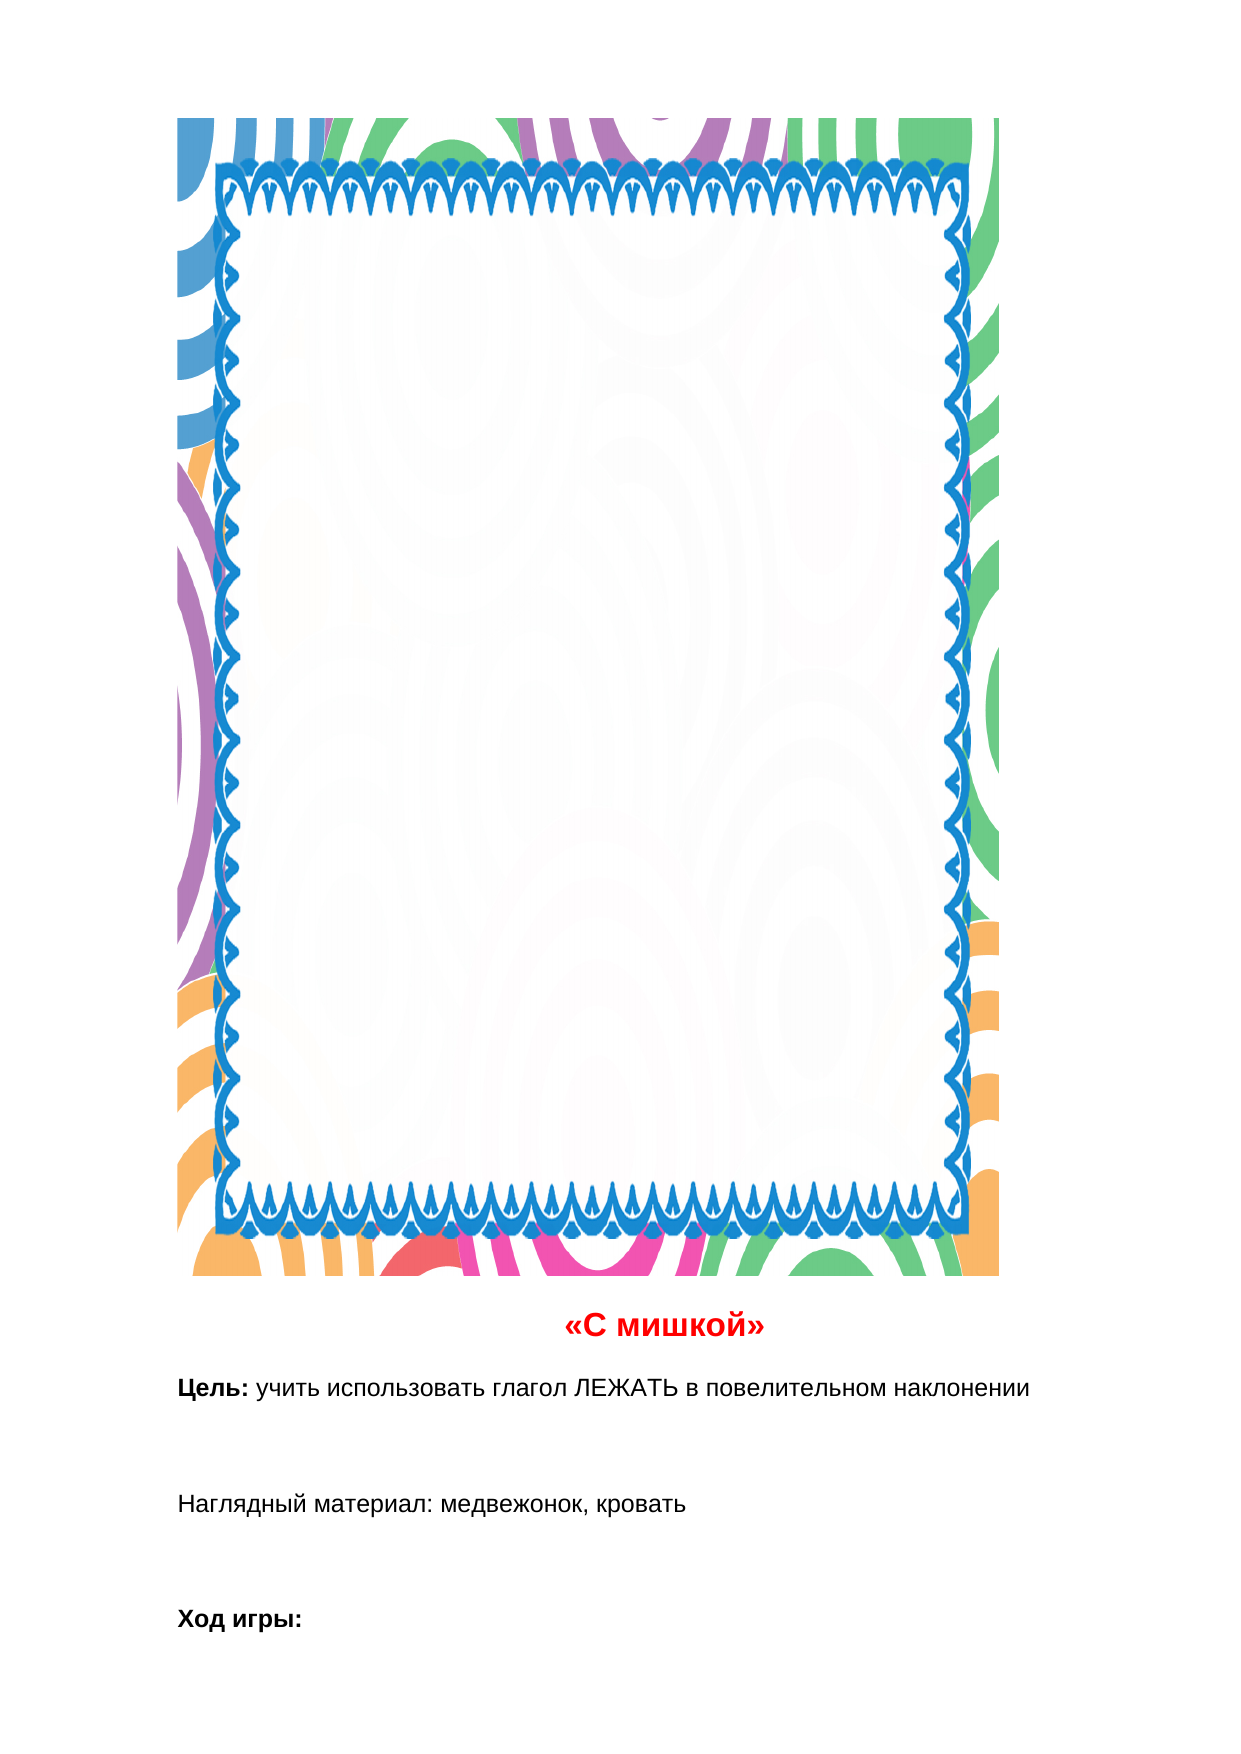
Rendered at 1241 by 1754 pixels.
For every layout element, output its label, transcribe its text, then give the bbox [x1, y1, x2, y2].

picture [177, 118, 999, 1276]
text Ход игры: [177, 1604, 1152, 1633]
text Цель: учить использовать глагол ЛЕЖАТЬ в повелительном наклонении [177, 1373, 1152, 1401]
text «С мишкой» [177, 1305, 1152, 1343]
text Наглядный материал: медвежонок, кровать [177, 1488, 1152, 1517]
